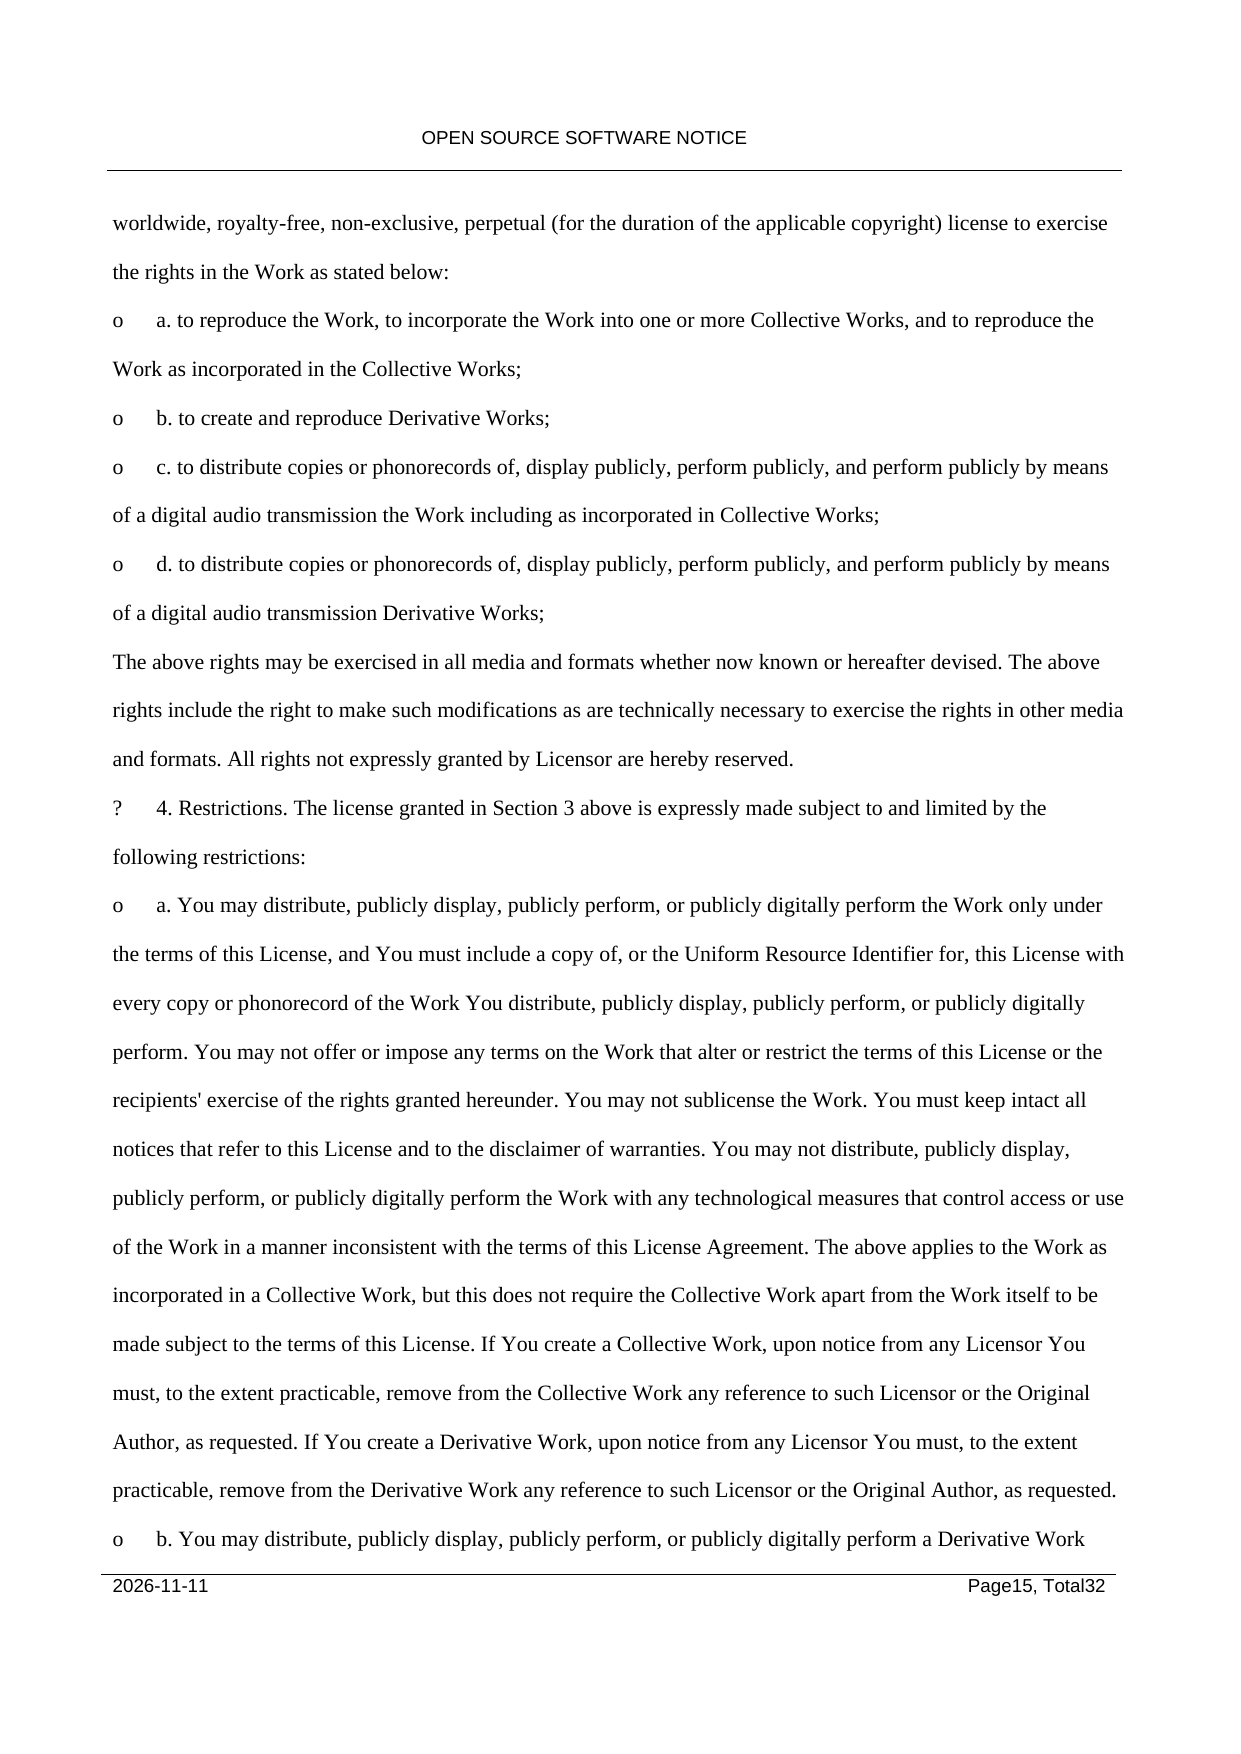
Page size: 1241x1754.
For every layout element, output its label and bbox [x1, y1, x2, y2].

text [112, 206, 1128, 1555]
